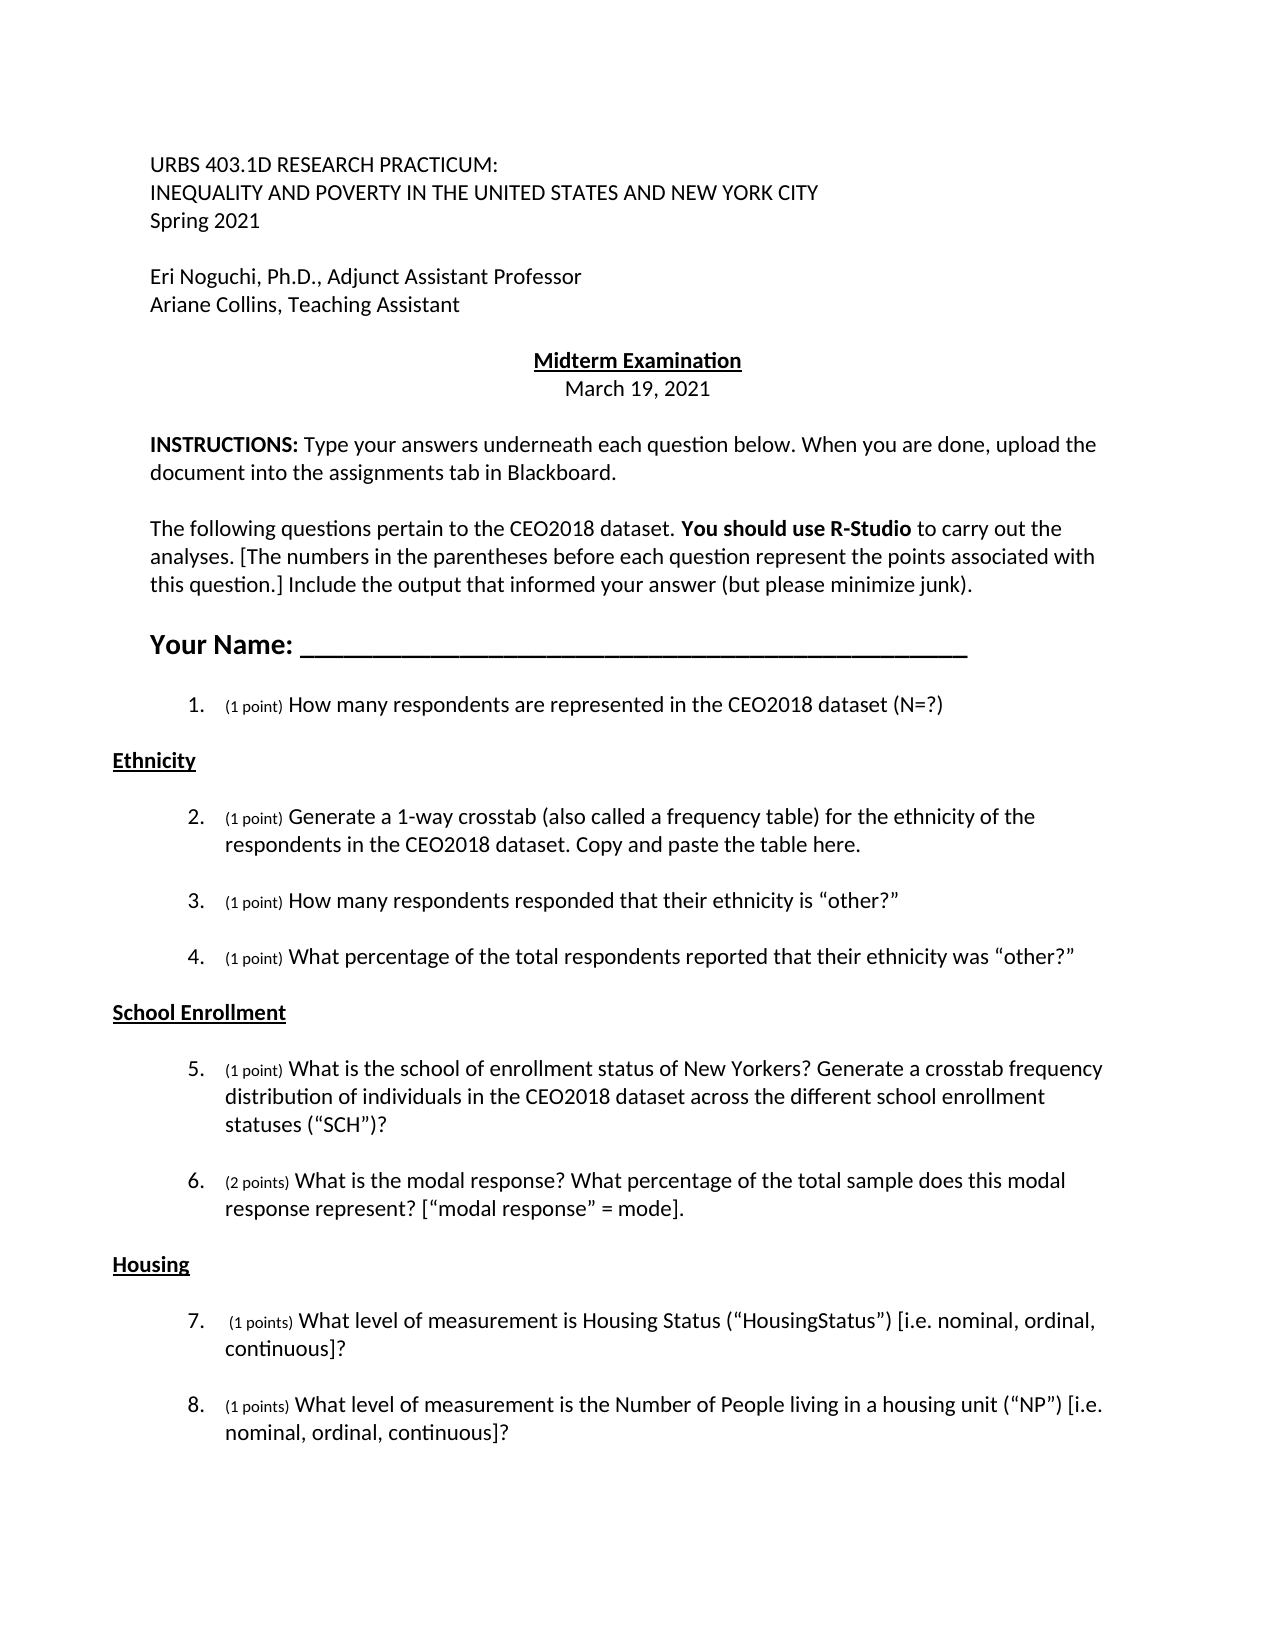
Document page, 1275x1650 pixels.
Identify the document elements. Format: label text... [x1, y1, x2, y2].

text INEQUALITY AND POVERTY IN THE UNITED STATES AND NEW YORK CITY [150, 178, 1125, 206]
list (1 point) How many respondents responded that their ethnicity is “other?” [187, 886, 1125, 914]
list (2 points) What is the modal response? What percentage of the total sample does this modal response represent? [“modal response” = mode]. [187, 1166, 1125, 1222]
list (1 point) What percentage of the total respondents reported that their ethnicity was “other?” [187, 942, 1125, 970]
text INSTRUCTIONS: Type your answers underneath each question below. When you are done, upload the document into the assignments tab in Blackboard. [150, 430, 1125, 486]
text Midterm Examination [150, 346, 1125, 374]
text Housing [112, 1250, 1125, 1278]
list (1 points) What level of measurement is Housing Status (“HousingStatus”) [i.e. nominal, ordinal, continuous]? [187, 1306, 1125, 1362]
text Spring 2021 [150, 206, 1125, 234]
text URBS 403.1D RESEARCH PRACTICUM: [150, 150, 1125, 178]
list (1 point) How many respondents are represented in the CEO2018 dataset (N=?) [187, 690, 1125, 718]
text Ethnicity [112, 746, 1125, 774]
text Your Name: ______________________________________________ [150, 626, 1125, 662]
list (1 points) What level of measurement is the Number of People living in a housing unit (“NP”) [i.e. nominal, ordinal, continuous]? [187, 1391, 1125, 1447]
list (1 point) What is the school of enrollment status of New Yorkers? Generate a crosstab frequency distribution of individuals in the CEO2018 dataset across the different school enrollment statuses (“SCH”)? [187, 1054, 1125, 1138]
text March 19, 2021 [150, 374, 1125, 402]
text The following questions pertain to the CEO2018 dataset. You should use R-Studio to carry out the analyses. [The numbers in the parentheses before each question represent the points associated with this question.] Include the output that informed your answer (but please minimize junk). [150, 514, 1125, 598]
text Eri Noguchi, Ph.D., Adjunct Assistant Professor [150, 262, 1125, 290]
list (1 point) Generate a 1-way crosstab (also called a frequency table) for the ethnicity of the respondents in the CEO2018 dataset. Copy and paste the table here. [187, 802, 1125, 858]
text School Enrollment [112, 998, 1125, 1026]
text Ariane Collins, Teaching Assistant [150, 290, 1125, 318]
